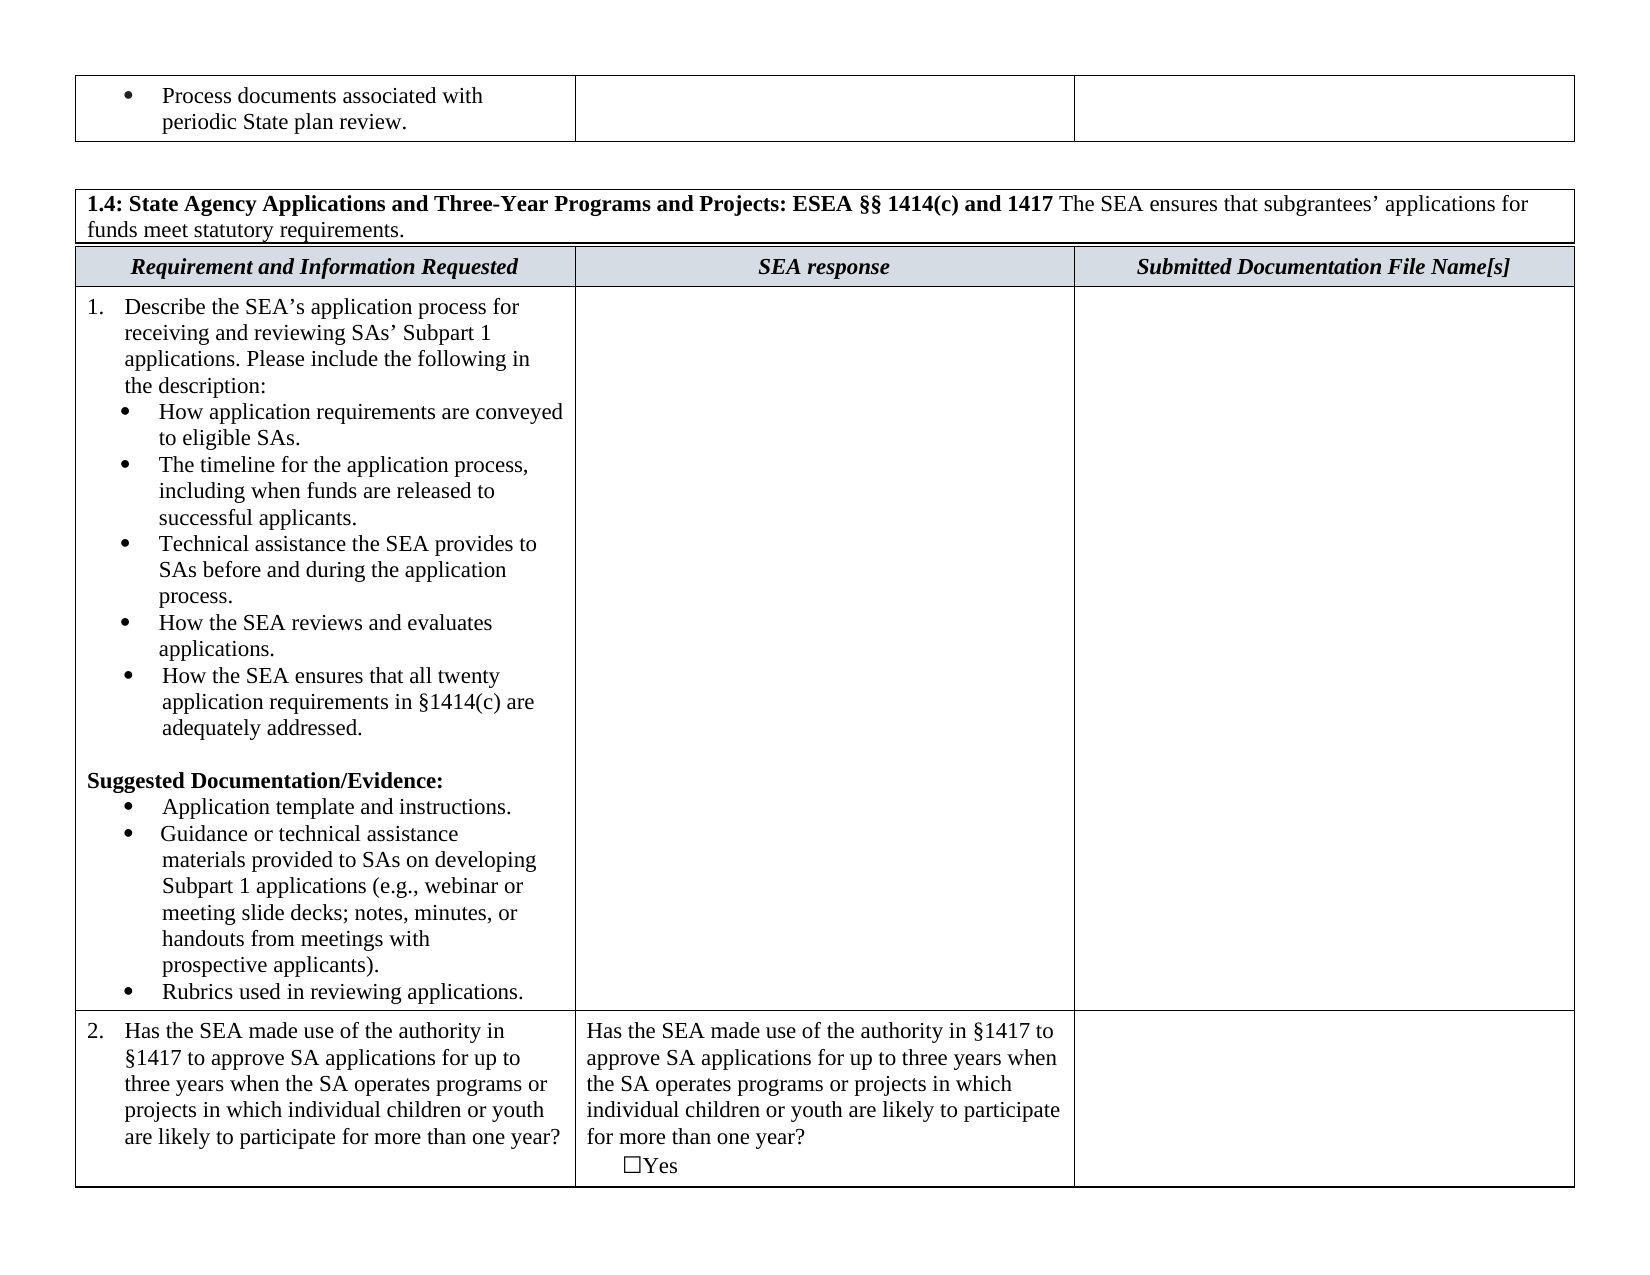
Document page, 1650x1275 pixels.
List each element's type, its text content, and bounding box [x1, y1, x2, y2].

table_cell [576, 76, 1074, 141]
table_cell [1075, 287, 1574, 1010]
table_header SEA response [576, 247, 1074, 286]
table_header Submitted Documentation File Name[s] [1075, 247, 1574, 286]
table_cell [576, 287, 1074, 1010]
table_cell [76, 76, 575, 141]
table_header 1.4: State Agency Applications and Three-Year Programs and Projects: ESEA §§ 1414(c) and 1417 The SEA ensures that subgrantees’ applications for funds meet statutory requirements. [76, 190, 1574, 242]
table_cell [1075, 1011, 1574, 1186]
table_cell [1075, 76, 1574, 141]
table_cell Describe the SEA’s application process for receiving and reviewing SAs’ Subpart 1 applications. Please include the following in the description: How application requirements are conveyed to eligible SAs. The timeline for the application process, including when funds are released to successful applicants. Technical assistance the SEA provides to SAs before and during the application process. How the SEA reviews and evaluates applications. How the SEA ensures that all twenty application requirements in §1414(c) are adequately addressed. Suggested Documentation/Evidence: Application template and instructions. Guidance or technical assistance materials provided to SAs on developing Subpart 1 applications (e.g., webinar or meeting slide decks; notes, minutes, or handouts from meetings with prospective applicants). Rubrics used in reviewing applications. [76, 287, 575, 1010]
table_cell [76, 1011, 575, 1186]
table_header Requirement and Information Requested [76, 247, 575, 286]
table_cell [576, 1011, 1074, 1186]
